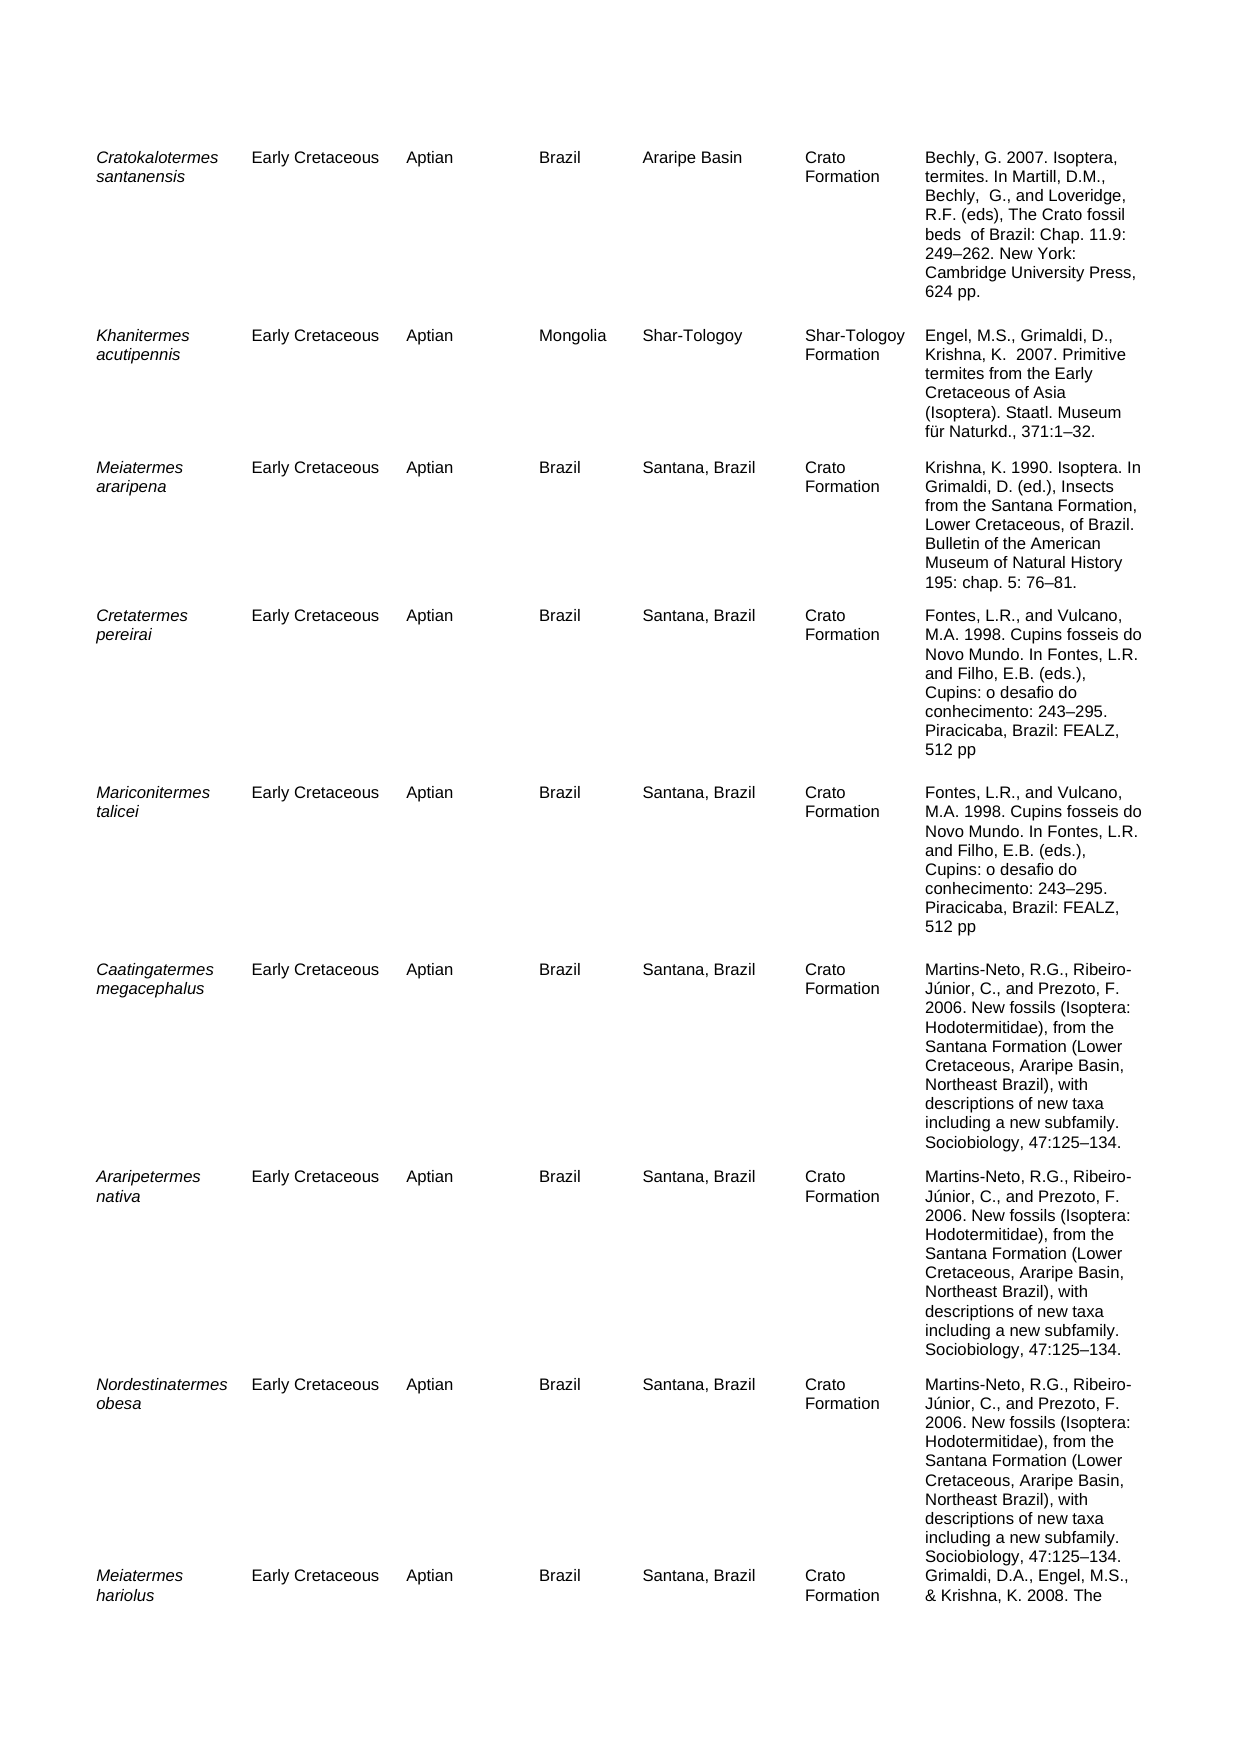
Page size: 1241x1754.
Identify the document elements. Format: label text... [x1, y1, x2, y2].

table_cell Early Cretaceous [244, 458, 399, 606]
table_cell Santana, Brazil [635, 1566, 797, 1606]
table_cell Early Cretaceous [244, 1375, 399, 1566]
table_cell Brazil [532, 1566, 635, 1606]
table_cell Santana, Brazil [635, 1167, 797, 1374]
table_cell Aptian [399, 960, 532, 1167]
table_cell Mariconitermes talicei [89, 783, 244, 960]
table_cell Fontes, L.R., and Vulcano, M.A. 1998. Cupins fosseis do Novo Mundo. In Fontes, L.R. and Filho, E.B. (eds.), Cupins: o desafio do conhecimento: 243–295. Piracicaba, Brazil: FEALZ, 512 pp [918, 783, 1152, 960]
table_cell Brazil [532, 606, 635, 783]
table_cell Early Cretaceous [244, 606, 399, 783]
table_cell Crato Formation [798, 148, 918, 326]
table_cell Fontes, L.R., and Vulcano, M.A. 1998. Cupins fosseis do Novo Mundo. In Fontes, L.R. and Filho, E.B. (eds.), Cupins: o desafio do conhecimento: 243–295. Piracicaba, Brazil: FEALZ, 512 pp [918, 606, 1152, 783]
table_cell Brazil [532, 960, 635, 1167]
table_cell Martins-Neto, R.G., Ribeiro-Júnior, C., and Prezoto, F. 2006. New fossils (Isoptera: Hodotermitidae), from the Santana Formation (Lower Cretaceous, Araripe Basin, Northeast Brazil), with descriptions of new taxa including a new subfamily. Sociobiology, 47:125–134. [918, 1167, 1152, 1374]
table_cell Araripetermes nativa [89, 1167, 244, 1374]
table_cell Shar-Tologoy Formation [798, 326, 918, 457]
table_cell Crato Formation [798, 1375, 918, 1566]
table_cell Brazil [532, 1375, 635, 1566]
table_cell Nordestinatermes obesa [89, 1375, 244, 1566]
table_cell Crato Formation [798, 606, 918, 783]
table_cell Meiatermes araripena [89, 458, 244, 606]
table_cell Aptian [399, 148, 532, 326]
table_cell Early Cretaceous [244, 783, 399, 960]
table_cell Brazil [532, 458, 635, 606]
table_cell Santana, Brazil [635, 1375, 797, 1566]
table_cell Shar-Tologoy [635, 326, 797, 457]
table_cell Santana, Brazil [635, 783, 797, 960]
table_cell Aptian [399, 783, 532, 960]
table_cell Santana, Brazil [635, 458, 797, 606]
table_cell Crato Formation [798, 783, 918, 960]
table_cell Aptian [399, 458, 532, 606]
table_cell Crato Formation [798, 1566, 918, 1606]
table_cell Crato Formation [798, 1167, 918, 1374]
table_cell Brazil [532, 148, 635, 326]
table_cell Engel, M.S., Grimaldi, D., Krishna, K. 2007. Primitive termites from the Early Cretaceous of Asia (Isoptera). Staatl. Museum für Naturkd., 371:1–32. [918, 326, 1152, 457]
table_cell Aptian [399, 606, 532, 783]
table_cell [918, 1566, 1152, 1606]
table_cell Araripe Basin [635, 148, 797, 326]
table_cell Santana, Brazil [635, 606, 797, 783]
table_cell Bechly, G. 2007. Isoptera, termites. In Martill, D.M., Bechly, G., and Loveridge, R.F. (eds), The Crato fossil beds of Brazil: Chap. 11.9: 249–262. New York: Cambridge University Press, 624 pp. [918, 148, 1152, 326]
table_cell Caatingatermes megacephalus [89, 960, 244, 1167]
table_cell Santana, Brazil [635, 960, 797, 1167]
table_cell Crato Formation [798, 960, 918, 1167]
table_cell Brazil [532, 783, 635, 960]
table_cell Cratokalotermes santanensis [89, 148, 244, 326]
table_cell Early Cretaceous [244, 1566, 399, 1606]
table_cell Brazil [532, 1167, 635, 1374]
table_cell Cretatermes pereirai [89, 606, 244, 783]
table_cell Early Cretaceous [244, 148, 399, 326]
table_cell Martins-Neto, R.G., Ribeiro-Júnior, C., and Prezoto, F. 2006. New fossils (Isoptera: Hodotermitidae), from the Santana Formation (Lower Cretaceous, Araripe Basin, Northeast Brazil), with descriptions of new taxa including a new subfamily. Sociobiology, 47:125–134. [918, 1375, 1152, 1566]
table_cell Crato Formation [798, 458, 918, 606]
table_cell Early Cretaceous [244, 326, 399, 457]
table_cell Early Cretaceous [244, 960, 399, 1167]
table_cell Khanitermes acutipennis [89, 326, 244, 457]
table_cell Mongolia [532, 326, 635, 457]
table_cell Meiatermes hariolus [89, 1566, 244, 1606]
table_cell Aptian [399, 1167, 532, 1374]
table_cell Early Cretaceous [244, 1167, 399, 1374]
table_cell Aptian [399, 1375, 532, 1566]
table_cell Krishna, K. 1990. Isoptera. In Grimaldi, D. (ed.), Insects from the Santana Formation, Lower Cretaceous, of Brazil. Bulletin of the American Museum of Natural History 195: chap. 5: 76–81. [918, 458, 1152, 606]
table_cell Aptian [399, 1566, 532, 1606]
table_cell Martins-Neto, R.G., Ribeiro-Júnior, C., and Prezoto, F. 2006. New fossils (Isoptera: Hodotermitidae), from the Santana Formation (Lower Cretaceous, Araripe Basin, Northeast Brazil), with descriptions of new taxa including a new subfamily. Sociobiology, 47:125–134. [918, 960, 1152, 1167]
table_cell Aptian [399, 326, 532, 457]
